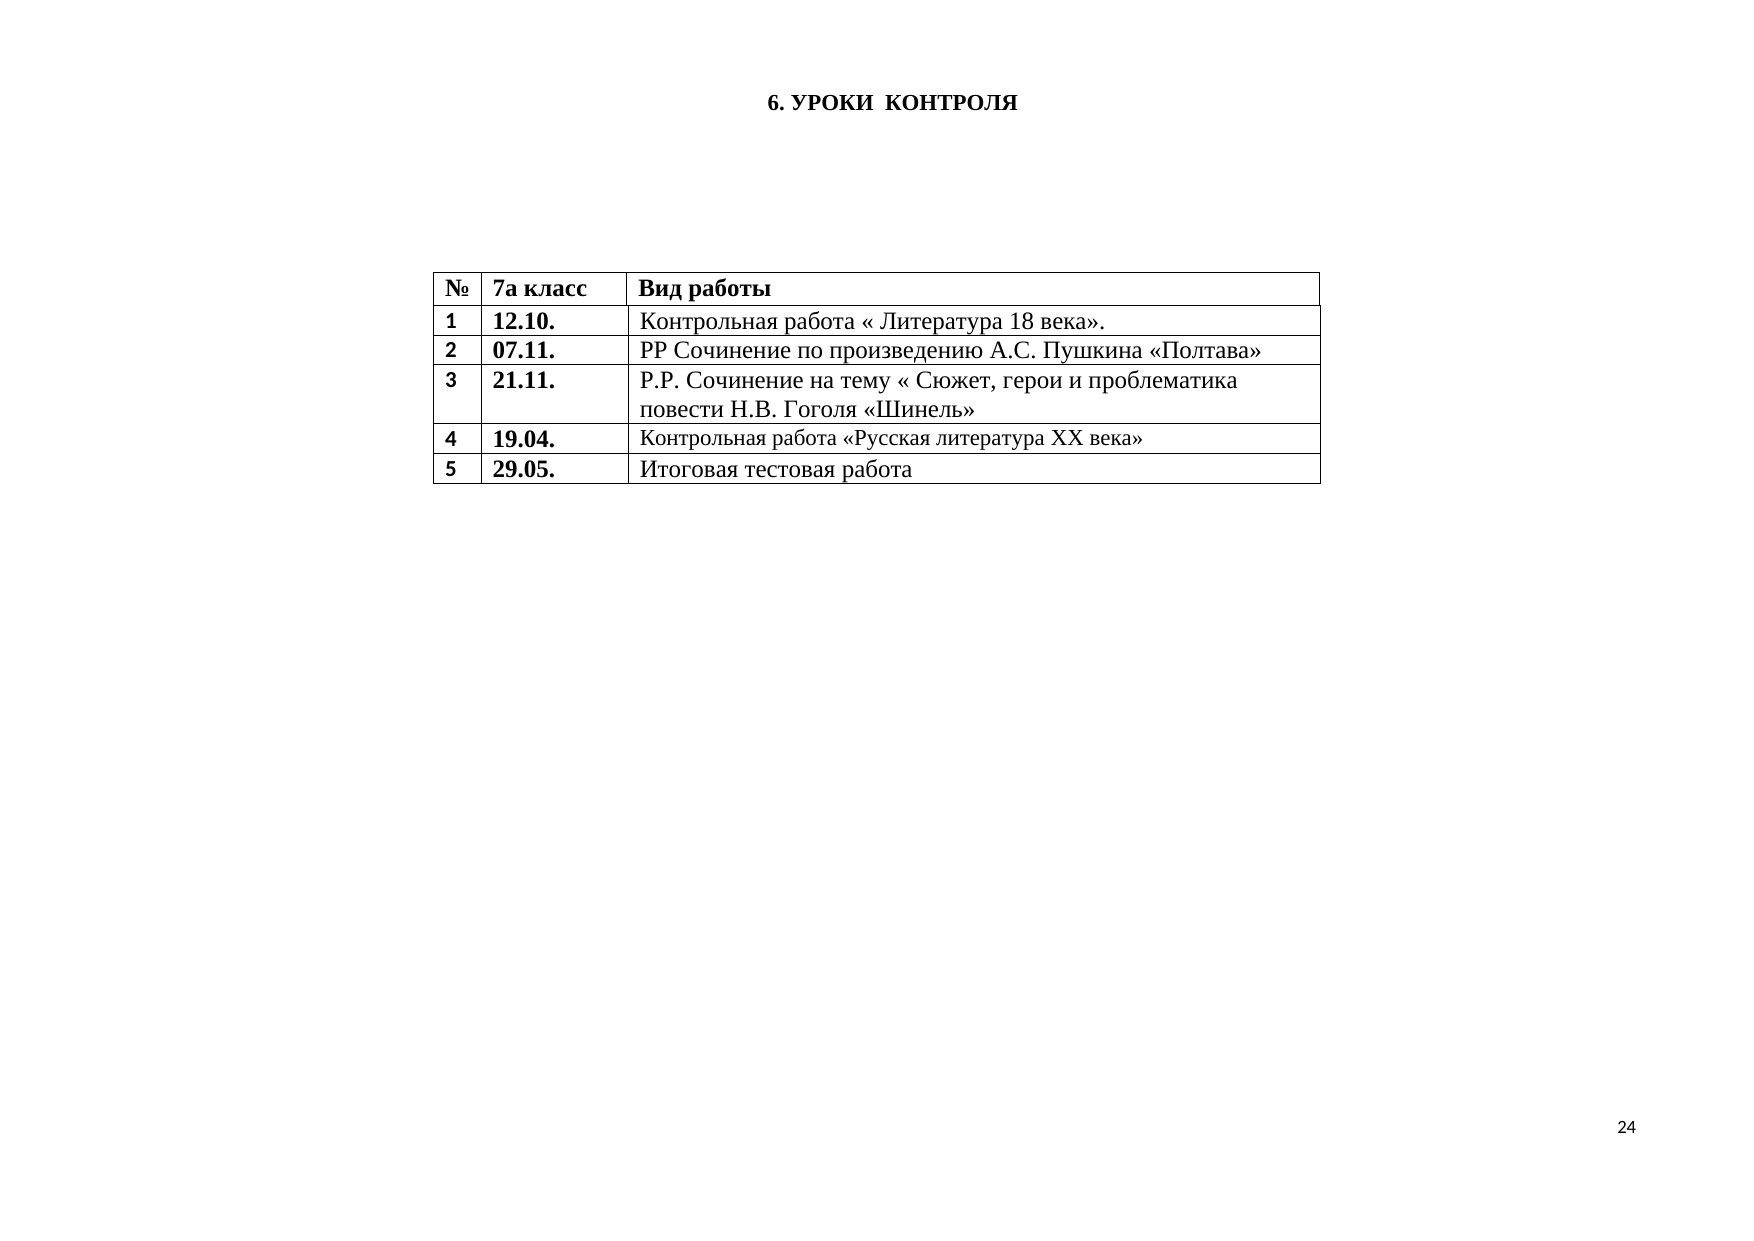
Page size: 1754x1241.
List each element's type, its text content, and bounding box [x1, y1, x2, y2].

table_cell 2 [434, 336, 481, 364]
text 6. УРОКИ КОНТРОЛЯ [118, 88, 1636, 115]
table_cell РР Сочинение по произведению А.С. Пушкина «Полтава» [629, 336, 1320, 364]
table_cell 1 [434, 306, 481, 334]
table_cell 5 [434, 454, 481, 482]
table_cell Контрольная работа «Русская литература XX века» [629, 424, 1320, 453]
table_cell 21.11. [482, 365, 628, 423]
table_cell Итоговая тестовая работа [629, 454, 1320, 482]
table_cell 07.11. [482, 336, 628, 364]
table_cell 4 [434, 424, 481, 453]
table_cell Р.Р. Сочинение на тему « Сюжет, герои и проблематика повести Н.В. Гоголя «Шинель» [629, 365, 1320, 423]
table_header 7а класс [482, 273, 626, 305]
table_header Вид работы [627, 273, 1319, 305]
table_cell 3 [434, 365, 481, 423]
table_cell Контрольная работа « Литература 18 века». [629, 306, 1320, 334]
table_cell 12.10. [482, 306, 628, 334]
table_cell 19.04. [482, 424, 628, 453]
table_cell 29.05. [482, 454, 628, 482]
table_header № [434, 273, 481, 305]
